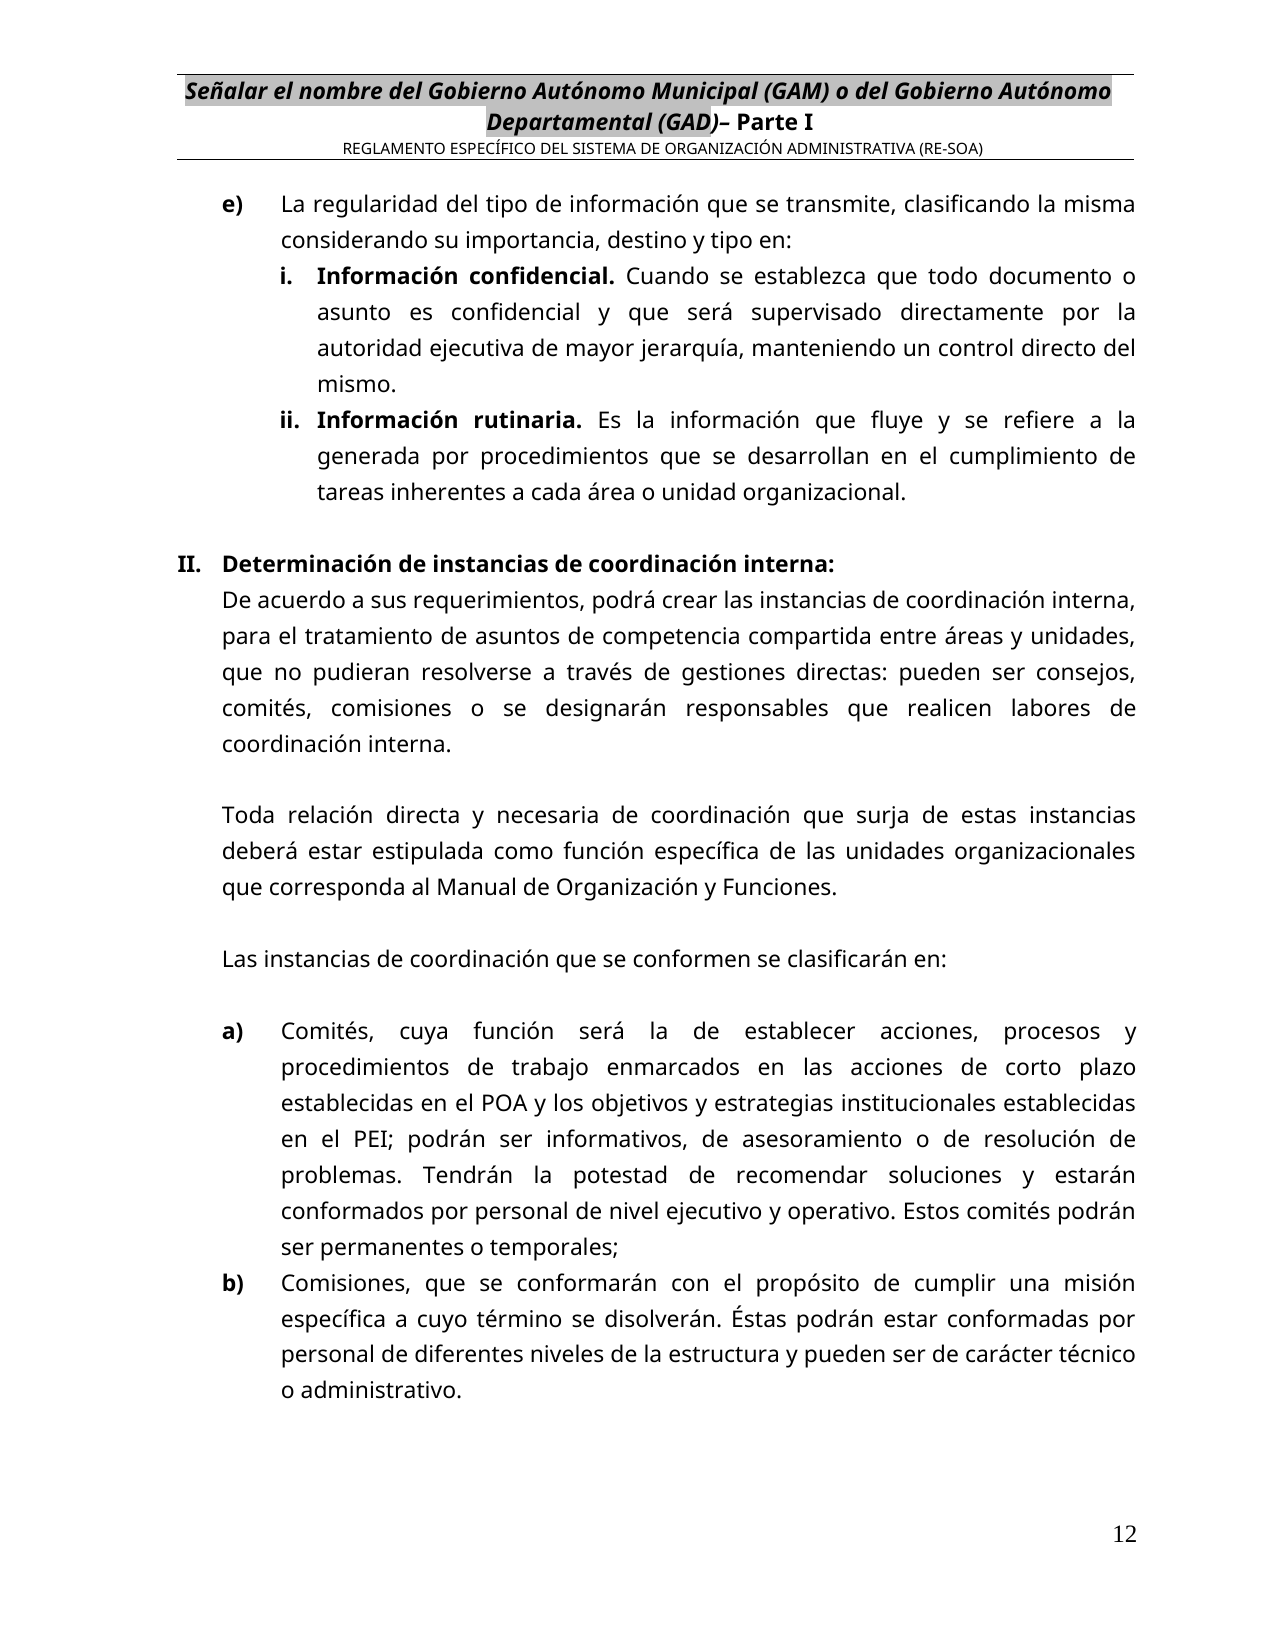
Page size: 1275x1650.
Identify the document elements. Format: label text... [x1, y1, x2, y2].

text Toda relación directa y necesaria de coordinación que surja de estas instancias deberá estar estipulada como función específica de las unidades organizacionales que corresponda al Manual de Organización y Funciones. [222, 799, 1137, 902]
list Comités, cuya función será la de establecer acciones, procesos y procedimientos de trabajo enmarcados en las acciones de corto plazo establecidas en el POA y los objetivos y estrategias institucionales establecidas en el PEI; podrán ser informativos, de asesoramiento o de resolución de problemas. Tendrán la potestad de recomendar soluciones y estarán conformados por personal de nivel ejecutivo y operativo. Estos comités podrán ser permanentes o temporales; [222, 1015, 1137, 1262]
list Comisiones, que se conformarán con el propósito de cumplir una misión específica a cuyo término se disolverán. Éstas podrán estar conformadas por personal de diferentes niveles de la estructura y pueden ser de carácter técnico o administrativo. [222, 1267, 1137, 1406]
list La regularidad del tipo de información que se transmite, clasificando la misma considerando su importancia, destino y tipo en: [222, 188, 1137, 256]
list Información confidencial. Cuando se establezca que todo documento o asunto es confidencial y que será supervisado directamente por la autoridad ejecutiva de mayor jerarquía, manteniendo un control directo del mismo. [279, 260, 1137, 399]
list Determinación de instancias de coordinación interna: [177, 548, 1137, 579]
text De acuerdo a sus requerimientos, podrá crear las instancias de coordinación interna, para el tratamiento de asuntos de competencia compartida entre áreas y unidades, que no pudieran resolverse a través de gestiones directas: pueden ser consejos, comités, comisiones o se designarán responsables que realicen labores de coordinación interna. [222, 584, 1137, 759]
list Información rutinaria. Es la información que fluye y se refiere a la generada por procedimientos que se desarrollan en el cumplimiento de tareas inherentes a cada área o unidad organizacional. [279, 404, 1137, 507]
text Las instancias de coordinación que se conformen se clasificarán en: [222, 943, 1137, 974]
